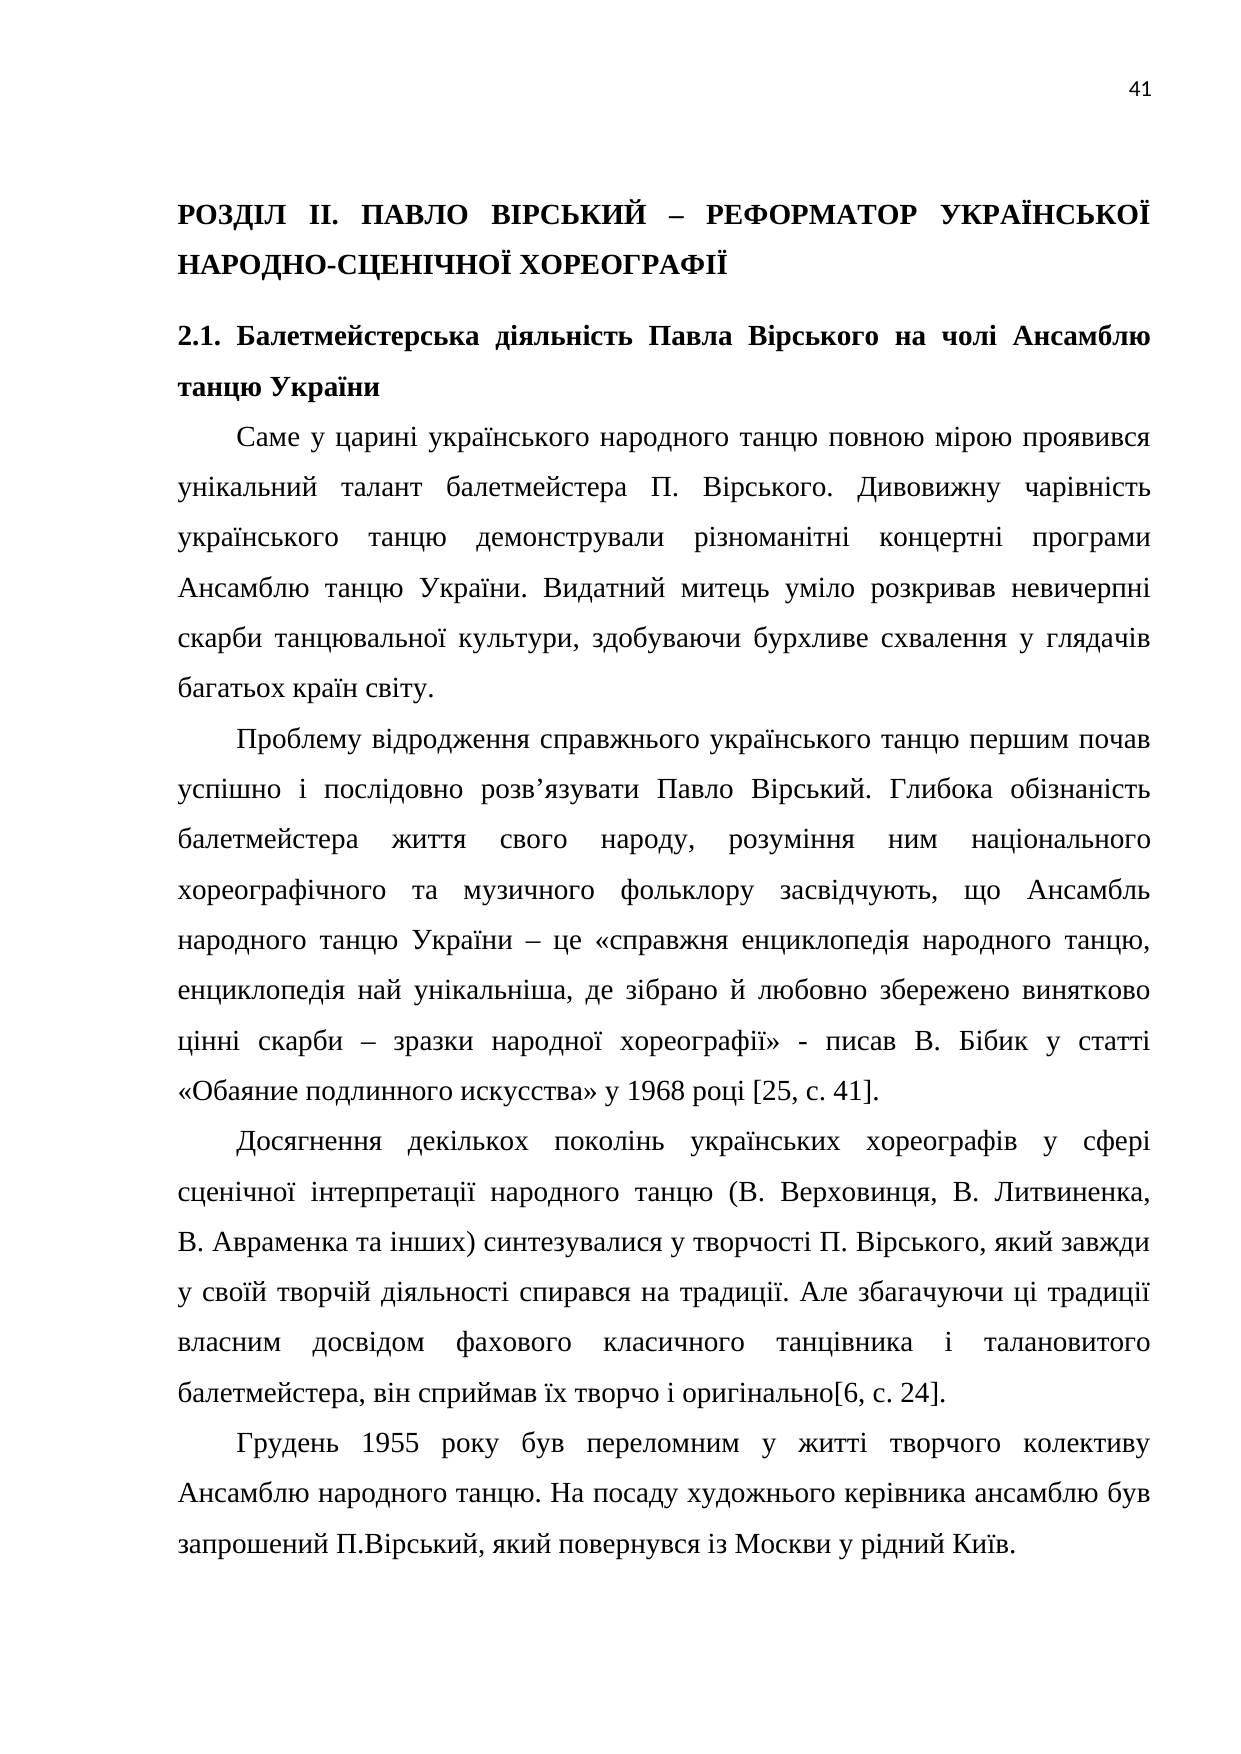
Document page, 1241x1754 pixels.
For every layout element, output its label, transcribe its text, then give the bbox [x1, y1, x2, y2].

text Грудень 1955 року був переломним у житті творчого колективу Ансамблю народного танцю. На посаду художнього керівника ансамблю був запрошений П.Вірський, який повернувся із Москви у рідний Київ. [177, 1425, 1152, 1559]
text POЗДIЛ II. ПAВЛO ВIPCЬКИЙ – PEФOPМAТOP УКPAЇНCЬКOЇ НAPOДНO-CЦEНIЧНOЇ XOPEOГPAФIЇ [177, 197, 1152, 281]
subtitle 2.1. Балетмейстерська діяльність Павла Вірського на чолі Ансамблю танцю України [177, 318, 1152, 402]
text Проблему відродження справжнього українського танцю першим почав успішно і послідовно розв’язувати Павло Вірський. Глибока обізнаність балетмейстера життя свого народу, розуміння ним національного хореографічного та музичного фольклору засвідчують, що Ансамбль народного танцю України – це «справжня енциклопедія народного танцю, енциклопедія най унікальніша, де зібрано й любовно збережено винятково цінні скарби – зразки народної хореографії» - писав В. Бібик у статті «Обаяние подлинного искусства» у 1968 році [25, с. 41]. [177, 721, 1152, 1107]
text Досягнення декількох поколінь українських хореографів у сфері сценічної інтерпретації народного танцю (В. Верховинця, В. Литвиненка, В. Авраменка та інших) синтезувалися у творчості П. Вірського, який завжди у своїй творчій діяльності спирався на традиції. Але збагачуючи ці традиції власним досвідом фахового класичного танцівника і талановитого балетмейстера, він сприймав їх творчо і оригінально[6, с. 24]. [177, 1123, 1152, 1408]
text Саме у царині українського народного танцю повною мірою проявився унікальний талант балетмейстера П. Вірського. Дивовижну чарівність українського танцю демонстрували різноманітні концертні програми Ансамблю танцю України. Видатний митець уміло розкривав невичерпні скарби танцювальної культури, здобуваючи бурхливе схвалення у глядачів багатьох країн світу. [177, 419, 1152, 704]
